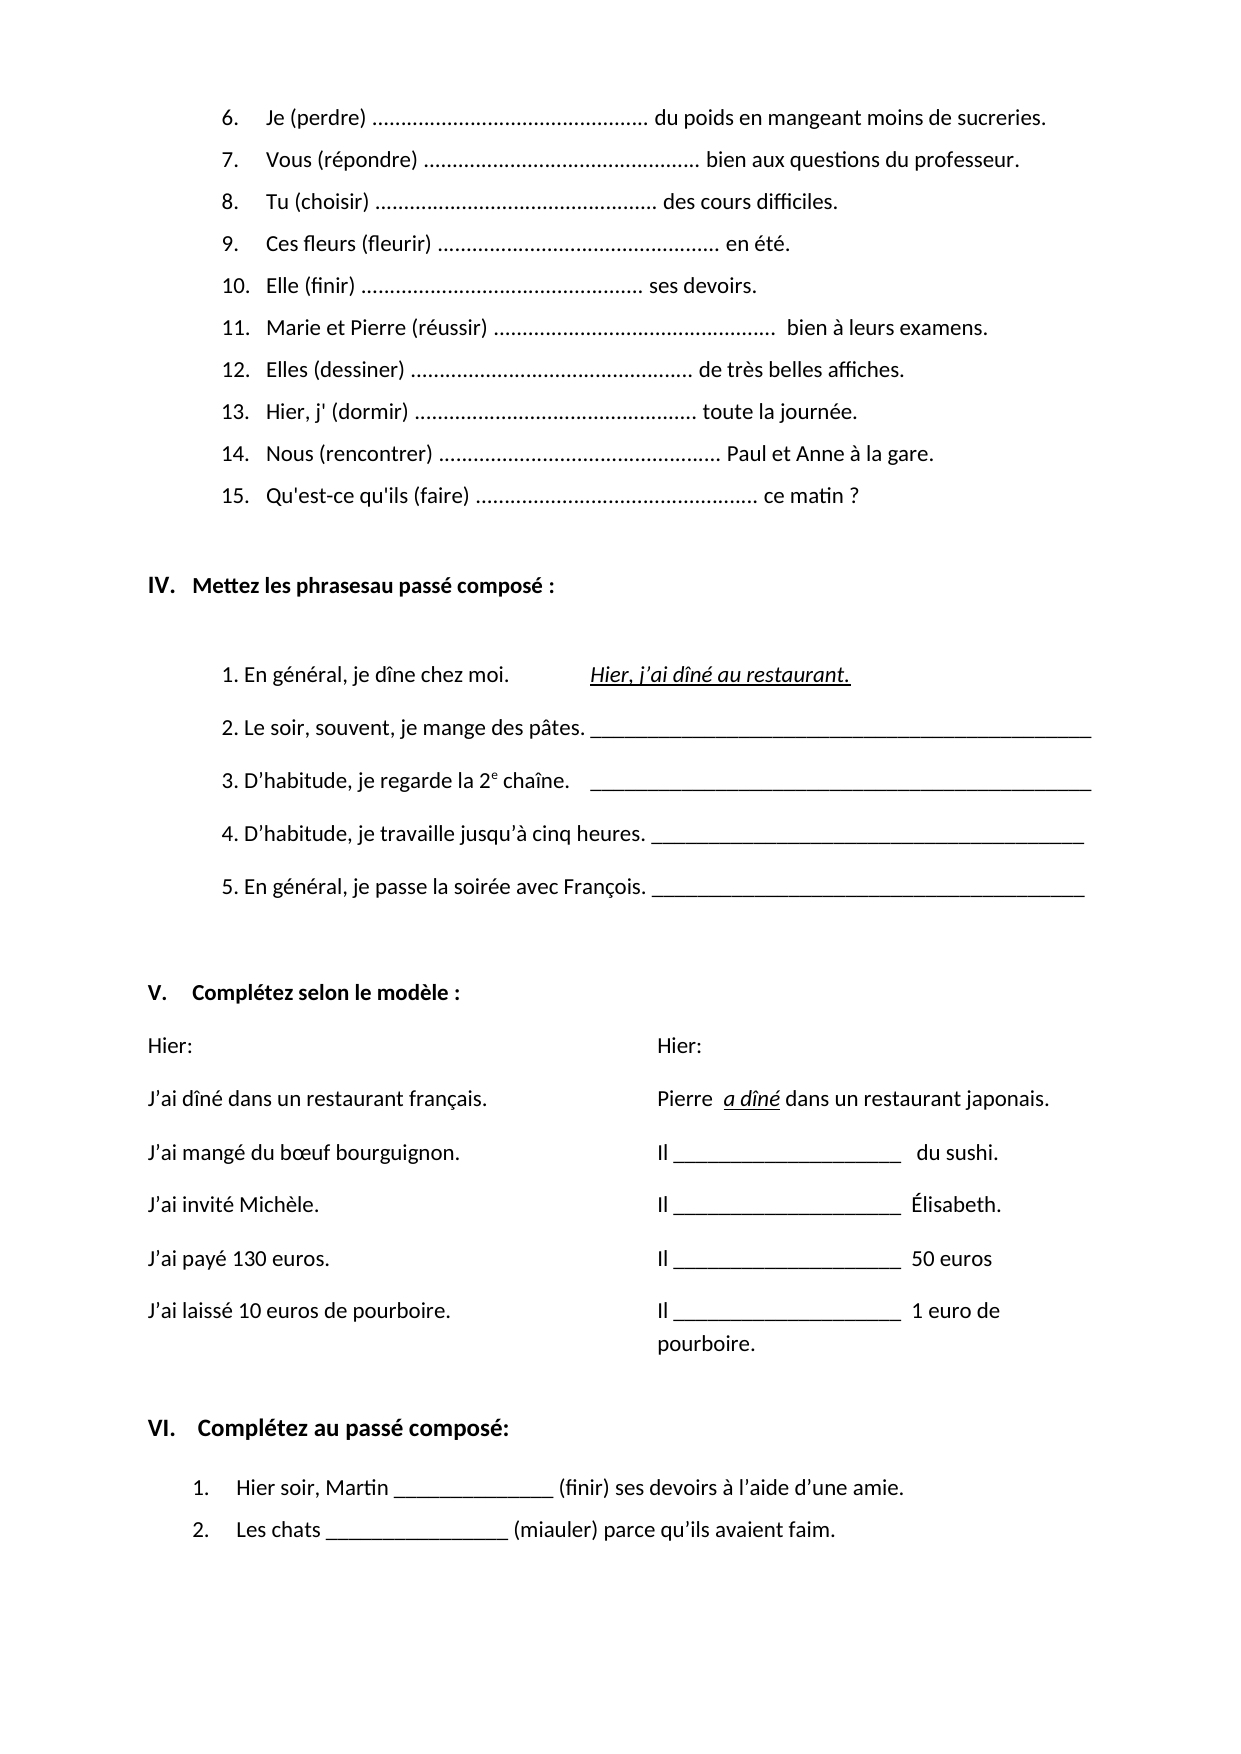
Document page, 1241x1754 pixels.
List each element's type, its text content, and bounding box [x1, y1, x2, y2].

text 5. En général, je passe la soirée avec François. ______________________________________ [221, 872, 1093, 901]
text J’ai payé 130 euros. [148, 1244, 583, 1272]
list Je (perdre) ................................................ du poids en mangeant moins de sucreries. [221, 103, 1093, 131]
text 3. D’habitude, je regarde la 2e chaîne. ____________________________________________ [221, 766, 1093, 794]
text Il ____________________ Élisabeth. [657, 1191, 1093, 1219]
list Elle (finir) ................................................. ses devoirs. [221, 271, 1093, 299]
list Hier soir, Martin ______________ (finir) ses devoirs à l’aide d’une amie. [192, 1473, 1093, 1501]
list Qu'est-ce qu'ils (faire) ................................................. ce matin ? [221, 481, 1093, 509]
text Il ____________________ du sushi. [657, 1138, 1093, 1166]
text J’ai mangé du bœuf bourguignon. [148, 1138, 583, 1166]
text J’ai invité Michèle. [148, 1191, 583, 1219]
list Complétez selon le modèle : [148, 978, 1093, 1007]
text 2. Le soir, souvent, je mange des pâtes. ____________________________________________ [221, 713, 1093, 741]
text Il ____________________ 50 euros [657, 1244, 1093, 1272]
list Tu (choisir) ................................................. des cours difficiles. [221, 187, 1093, 215]
list Elles (dessiner) ................................................. de très belles affiches. [221, 355, 1093, 383]
text Il ____________________ 1 euro de pourboire. [657, 1297, 1093, 1357]
text Hier: [657, 1032, 1093, 1059]
text 1. En général, je dîne chez moi. Hier, j’ai dîné au restaurant. [221, 660, 1093, 688]
text J’ai dîné dans un restaurant français. [148, 1084, 583, 1113]
text Hier: [148, 1032, 583, 1059]
list Hier, j' (dormir) ................................................. toute la journée. [221, 397, 1093, 425]
list Les chats ________________ (miauler) parce qu’ils avaient faim. [192, 1515, 1093, 1543]
list Marie et Pierre (réussir) ................................................. bien à leurs examens. [221, 313, 1093, 341]
list Ces fleurs (fleurir) ................................................. en été. [221, 229, 1093, 257]
list Vous (répondre) ................................................ bien aux questions du professeur. [221, 145, 1093, 173]
list Nous (rencontrer) ................................................. Paul et Anne à la gare. [221, 439, 1093, 467]
text J’ai laissé 10 euros de pourboire. [148, 1297, 583, 1325]
list Mettez les phrasesau passé composé : [148, 569, 1093, 599]
text 4. D’habitude, je travaille jusqu’à cinq heures. ______________________________________ [221, 819, 1093, 847]
text Pierre a dîné dans un restaurant japonais. [657, 1084, 1093, 1113]
list Complétez au passé composé: [148, 1412, 1093, 1443]
